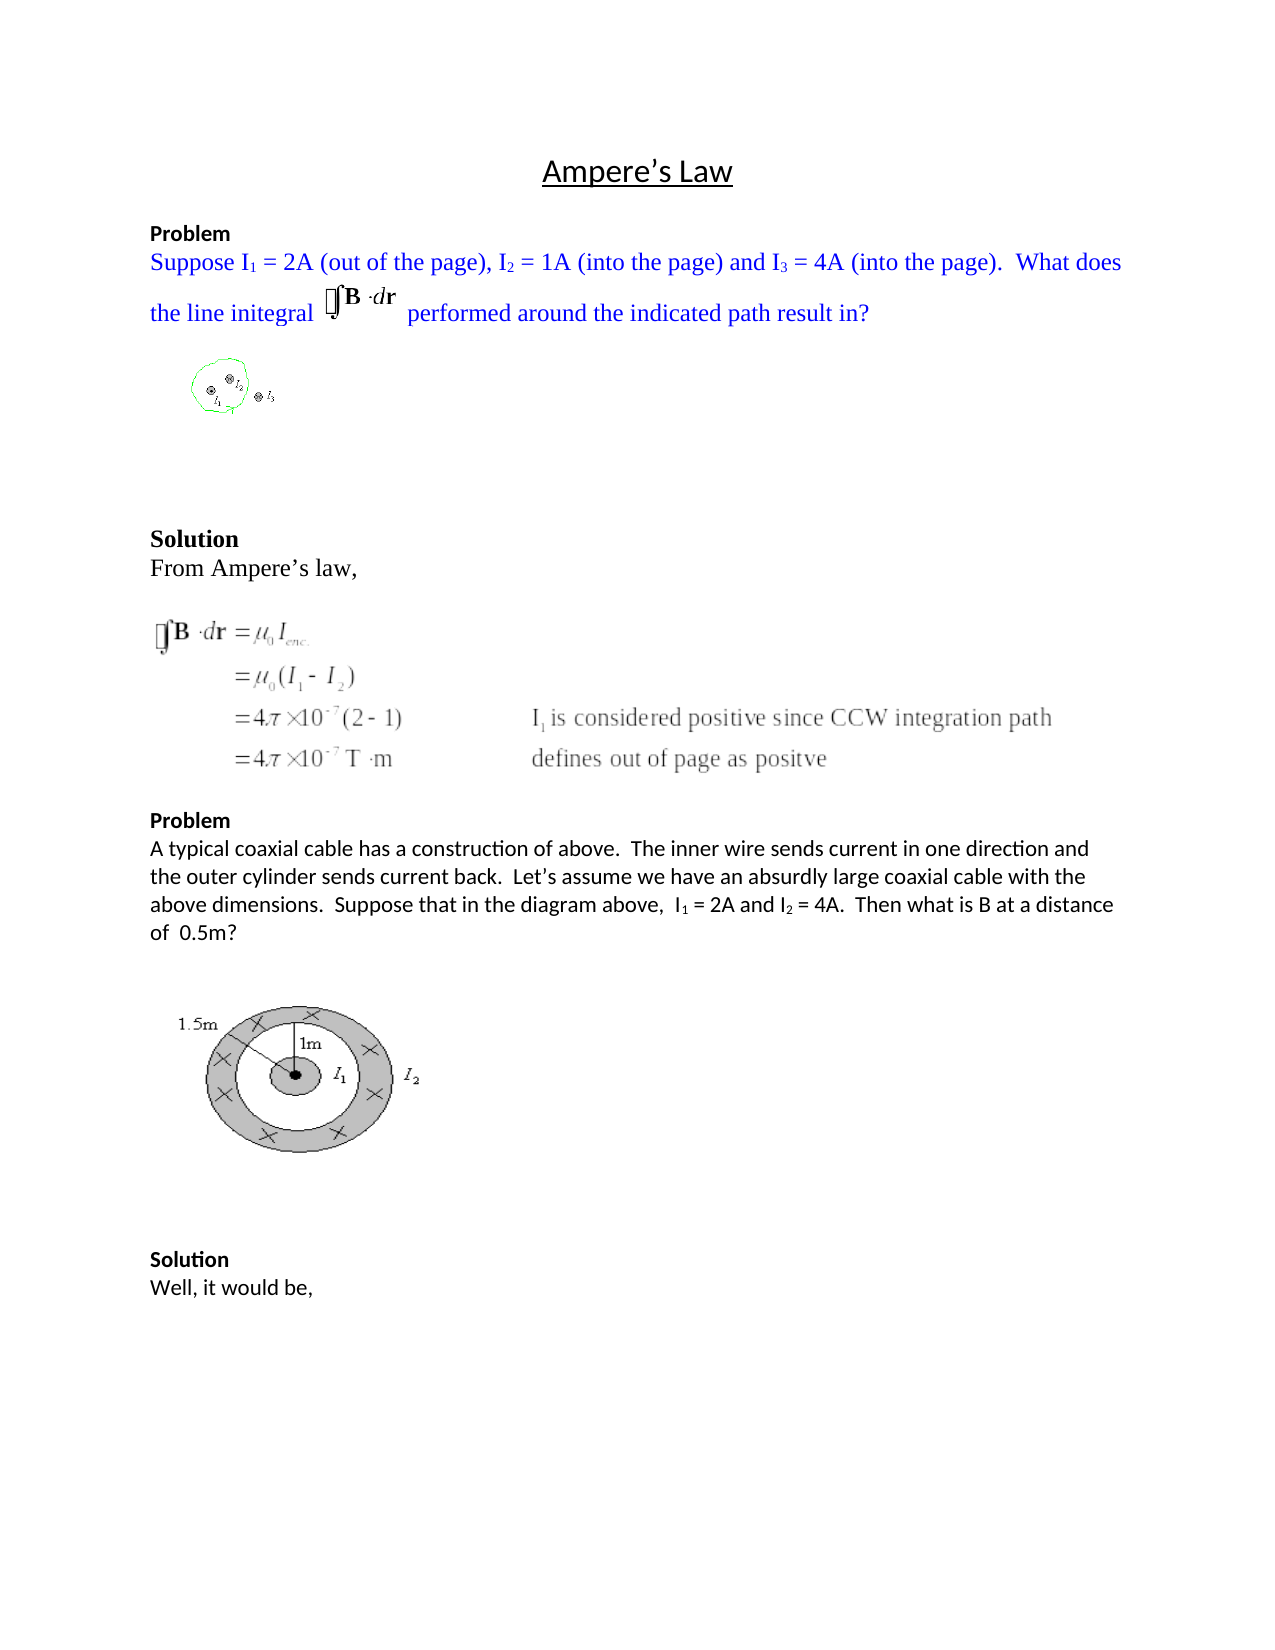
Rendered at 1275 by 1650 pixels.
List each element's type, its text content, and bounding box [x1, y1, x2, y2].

text Well, it would be, [150, 1273, 1125, 1301]
picture [150, 974, 488, 1218]
text Solution [150, 524, 1125, 553]
text Problem [150, 806, 1125, 834]
picture [150, 326, 413, 496]
text From Ampere’s law, [150, 553, 1125, 582]
text Suppose I1 = 2A (out of the page), I2 = 1A (into the page) and I3 = 4A (into the page). What does the line initegral performed around the indicated path result in? [150, 247, 1125, 326]
text A typical coaxial cable has a construction of above. The inner wire sends current in one direction and the outer cylinder sends current back. Let’s assume we have an absurdly large coaxial cable with the above dimensions. Suppose that in the diagram above, I1 = 2A and I2 = 4A. Then what is B at a distance of 0.5m? [150, 834, 1125, 946]
text Solution [150, 1245, 1125, 1273]
text Problem [150, 219, 1125, 247]
text Ampere’s Law [150, 150, 1125, 191]
